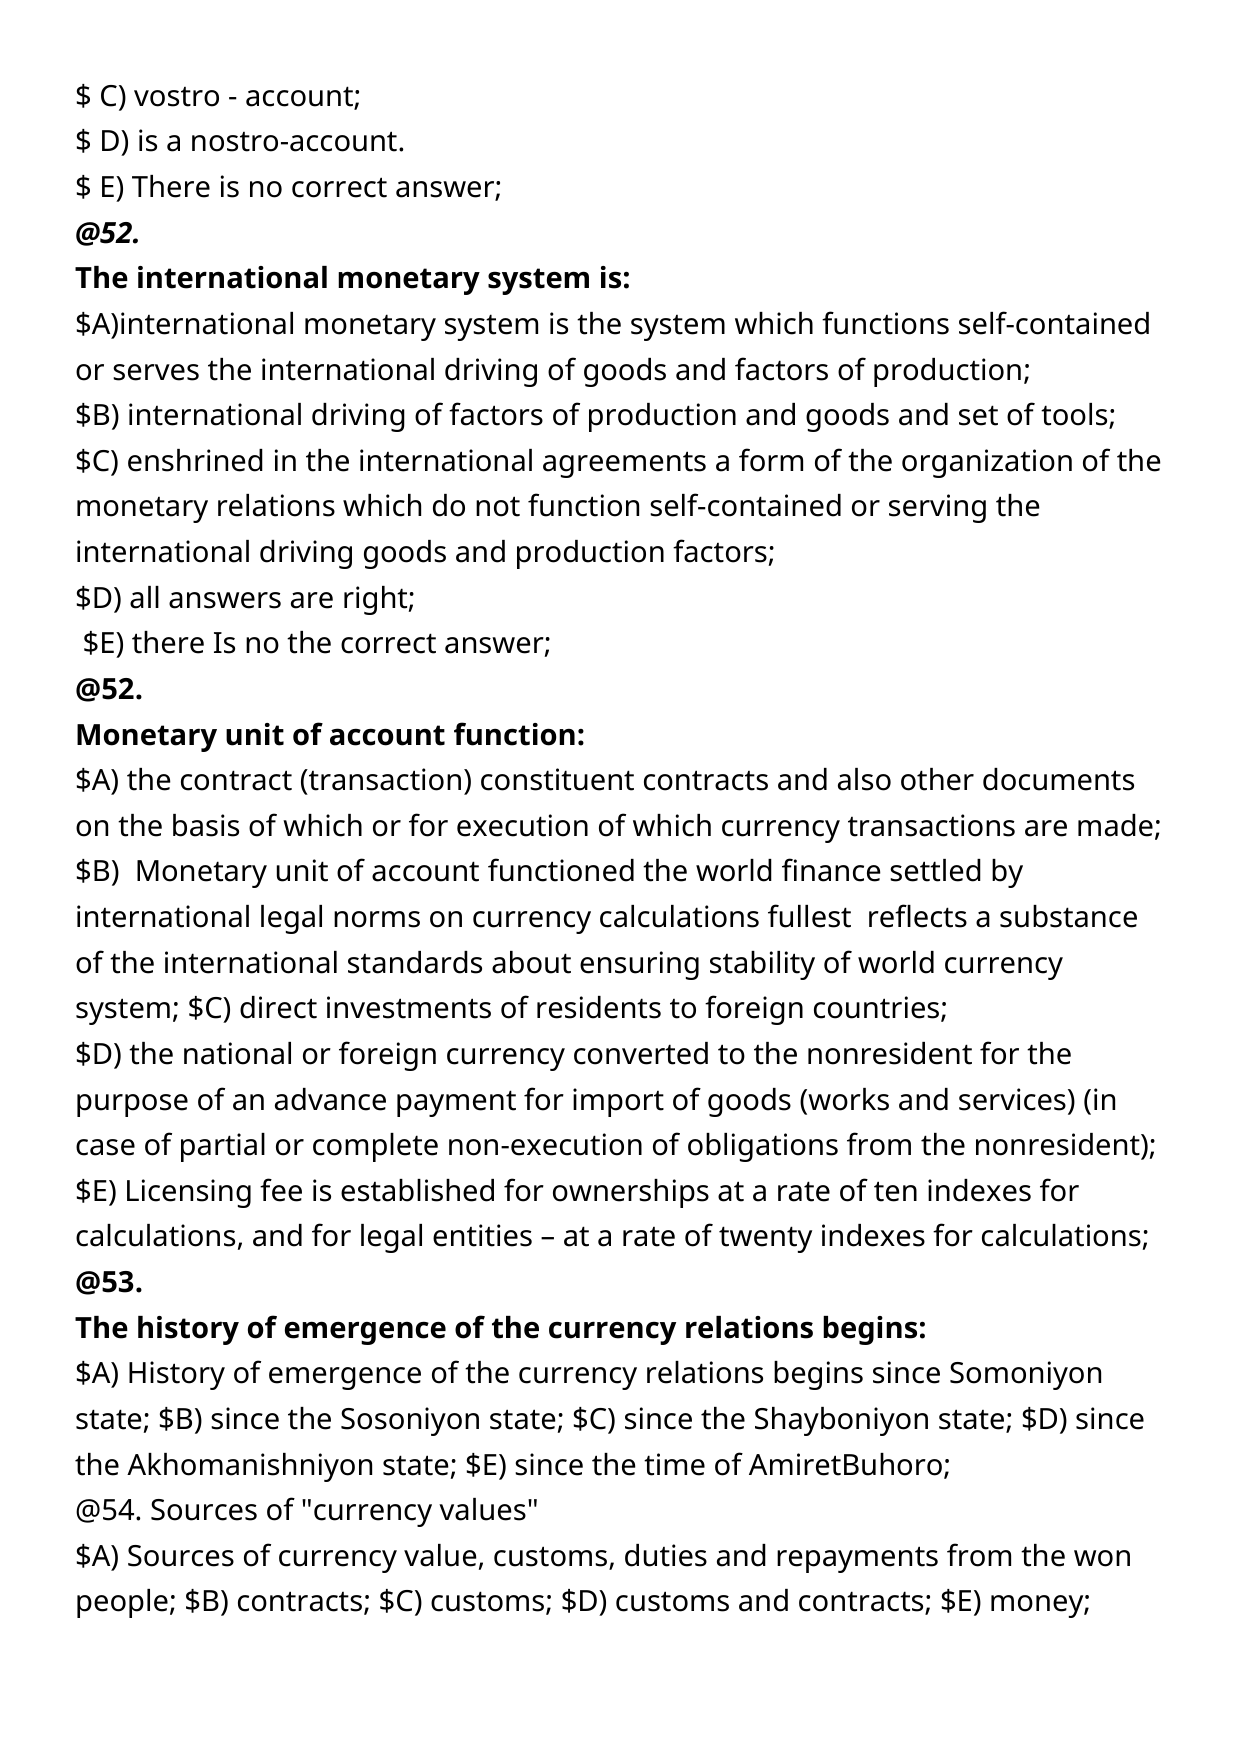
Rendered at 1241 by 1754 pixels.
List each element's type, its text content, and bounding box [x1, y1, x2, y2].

text $E) there Is no the correct answer; [75, 622, 1165, 662]
text @52. [75, 212, 1165, 252]
text $C) enshrined in the international agreements a form of the organization of the monetary relations which do not function self-contained or serving the international driving goods and production factors; [75, 440, 1165, 571]
text @53. The history of emergence of the currency relations begins: $A) History of emergence of the currency relations begins since Somoniyon state; $B) since the Sosoniyon state; $C) since the Shayboniyon state; $D) since the Akhomanishniyon state; $E) since the time of AmiretBuhoro; [75, 1261, 1165, 1483]
text $ D) is a nostro-account. [75, 121, 1165, 160]
text @54. Sources of "currency values" $A) Sources of currency value, customs, duties and repayments from the won people; $B) contracts; $C) customs; $D) customs and contracts; $E) money; [75, 1489, 1165, 1620]
text $A) the contract (transaction) constituent contracts and also other documents on the basis of which or for execution of which currency transactions are made; [75, 759, 1165, 845]
text @52. Monetary unit of account function: [75, 668, 1165, 753]
text $D) all answers are right; [75, 577, 1165, 617]
text $E) Licensing fee is established for ownerships at a rate of ten indexes for calculations, and for legal entities – at a rate of twenty indexes for calculations; [75, 1170, 1165, 1255]
text $D) the national or foreign currency converted to the nonresident for the purpose of an advance payment for import of goods (works and services) (in case of partial or complete non-execution of obligations from the nonresident); [75, 1033, 1165, 1164]
text $ E) There is no correct answer; [75, 166, 1165, 206]
text $ C) vostro - account; [75, 75, 1165, 115]
text The international monetary system is: $A)international monetary system is the system which functions self-contained or serves the international driving of goods and factors of production; [75, 257, 1165, 388]
text $B) international driving of factors of production and goods and set of tools; [75, 394, 1165, 434]
text $B) Monetary unit of account functioned the world finance settled by international legal norms on currency calculations fullest reflects a substance of the international standards about ensuring stability of world currency system; $C) direct investments of residents to foreign countries; [75, 851, 1165, 1027]
